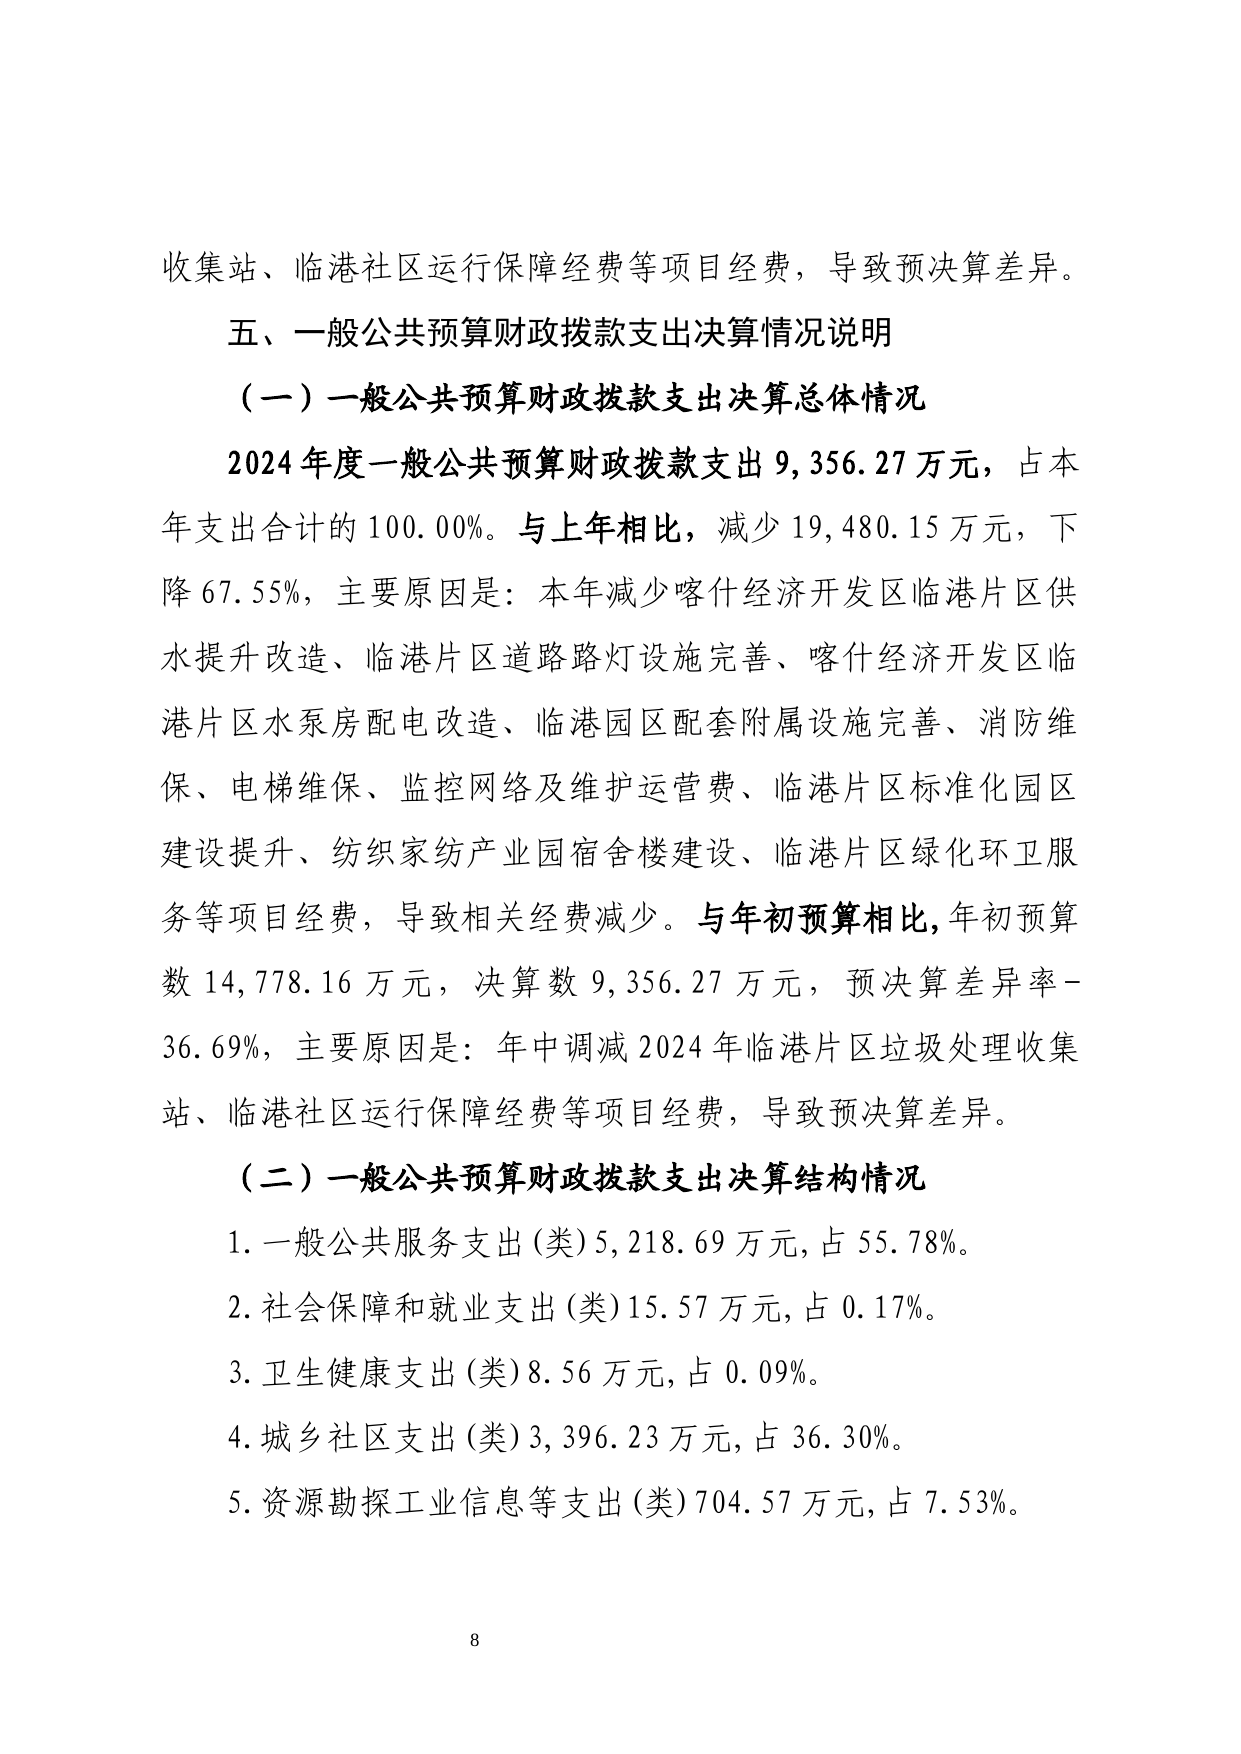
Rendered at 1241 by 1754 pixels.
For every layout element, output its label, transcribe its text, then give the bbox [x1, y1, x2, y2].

text （一）一般公共预算财政拨款支出决算总体情况 [159, 363, 1081, 428]
text 五、一般公共预算财政拨款支出决算情况说明 [159, 298, 1081, 363]
text 4.城乡社区支出(类)3,396.23万元,占36.30%。 [159, 1403, 1081, 1468]
text 3.卫生健康支出(类)8.56万元,占0.09%。 [159, 1338, 1081, 1403]
text 1.一般公共服务支出(类)5,218.69万元,占55.78%。 [159, 1208, 1081, 1273]
text 2024年度一般公共预算财政拨款支出9,356.27万元，占本年支出合计的100.00%。与上年相比，减少19,480.15万元，下降67.55%，主要原因是：本年减少喀什经济开发区临港片区供水提升改造、临港片区道路路灯设施完善、喀什经济开发区临港片区水泵房配电改造、临港园区配套附属设施完善、消防维保、电梯维保、监控网络及维护运营费、临港片区标准化园区建设提升、纺织家纺产业园宿舍楼建设、临港片区绿化环卫服务等项目经费，导致相关经费减少。与年初预算相比,年初预算数14,778.16万元，决算数9,356.27万元，预决算差异率-36.69%，主要原因是：年中调减2024年临港片区垃圾处理收集站、临港社区运行保障经费等项目经费，导致预决算差异。 [159, 428, 1081, 1143]
text （二）一般公共预算财政拨款支出决算结构情况 [159, 1143, 1081, 1208]
text 2.社会保障和就业支出(类)15.57万元,占0.17%。 [159, 1273, 1081, 1338]
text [159, 233, 1081, 298]
text 5.资源勘探工业信息等支出(类)704.57万元,占7.53%。 [159, 1468, 1081, 1533]
